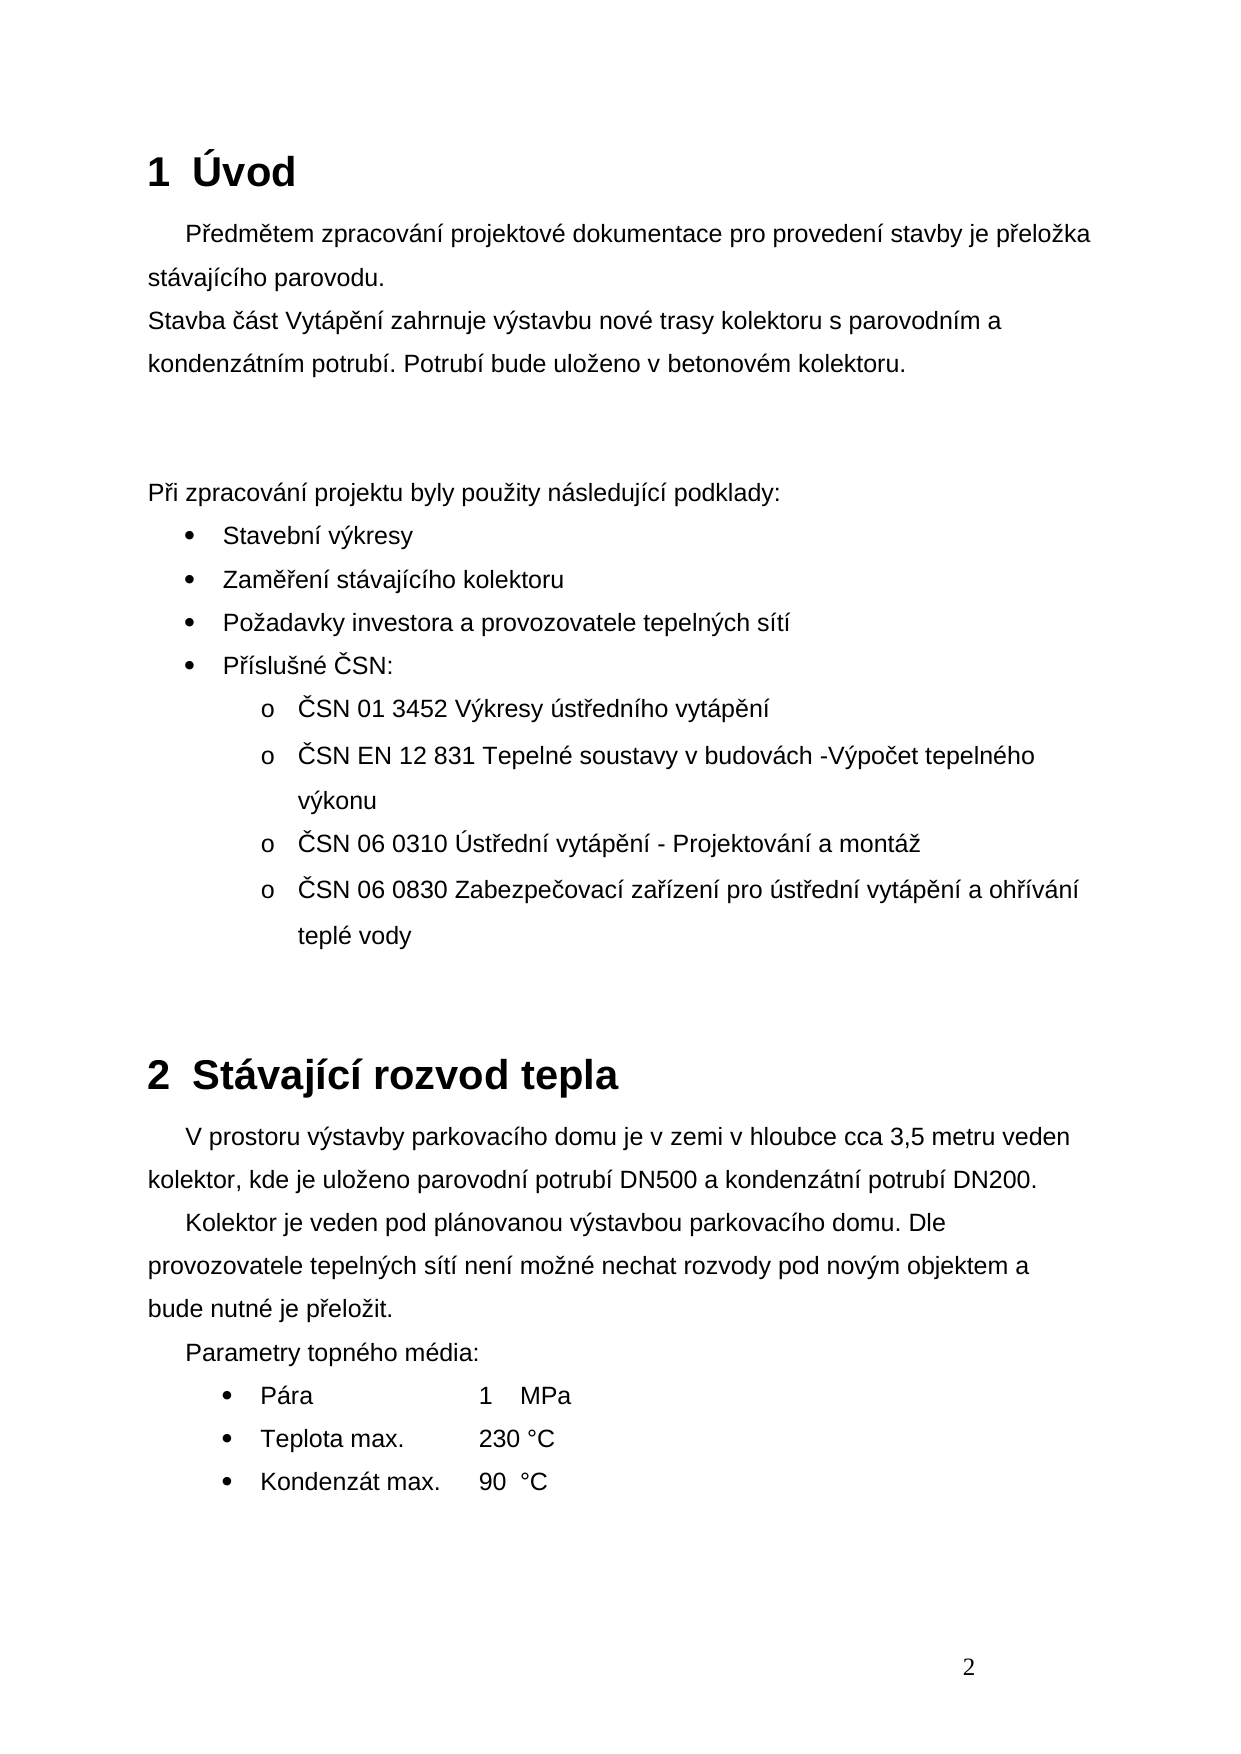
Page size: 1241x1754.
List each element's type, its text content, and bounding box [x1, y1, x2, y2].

list ČSN 01 3452 Výkresy ústředního vytápění [260, 694, 1093, 725]
list ČSN 06 0830 Zabezpečovací zařízení pro ústřední vytápění a ohřívání teplé vody [260, 875, 1093, 949]
list ČSN EN 12 831 Tepelné soustavy v budovách -Výpočet tepelného výkonu [260, 741, 1093, 815]
list ČSN 06 0310 Ústřední vytápění - Projektování a montáž [260, 829, 1093, 860]
text Kolektor je veden pod plánovanou výstavbou parkovacího domu. Dle provozovatele tepelných sítí není možné nechat rozvody pod novým objektem a bude nutné je přeložit. [148, 1208, 1093, 1323]
list Stavební výkresy [185, 521, 1093, 550]
list Příslušné ČSN: [185, 651, 1093, 680]
list Teplota max. 230 °C [223, 1424, 1093, 1453]
text V prostoru výstavby parkovacího domu je v zemi v hloubce cca 3,5 metru veden kolektor, kde je uloženo parovodní potrubí DN500 a kondenzátní potrubí DN200. [148, 1122, 1093, 1194]
list Požadavky investora a provozovatele tepelných sítí [185, 608, 1093, 637]
subtitle Stávající rozvod tepla [148, 1050, 1093, 1098]
text Stavba část Vytápění zahrnuje výstavbu nové trasy kolektoru s parovodním a kondenzátním potrubí. Potrubí bude uloženo v betonovém kolektoru. [148, 306, 1093, 378]
subtitle Úvod [148, 148, 1093, 196]
text Předmětem zpracování projektové dokumentace pro provedení stavby je přeložka stávajícího parovodu. [148, 219, 1093, 291]
list Kondenzát max. 90 °C [223, 1467, 1093, 1496]
text Při zpracování projektu byly použity následující podklady: [148, 478, 1093, 507]
text Parametry topného média: [148, 1338, 1093, 1366]
list Zaměření stávajícího kolektoru [185, 564, 1093, 593]
list Pára 1 MPa [223, 1381, 1093, 1409]
